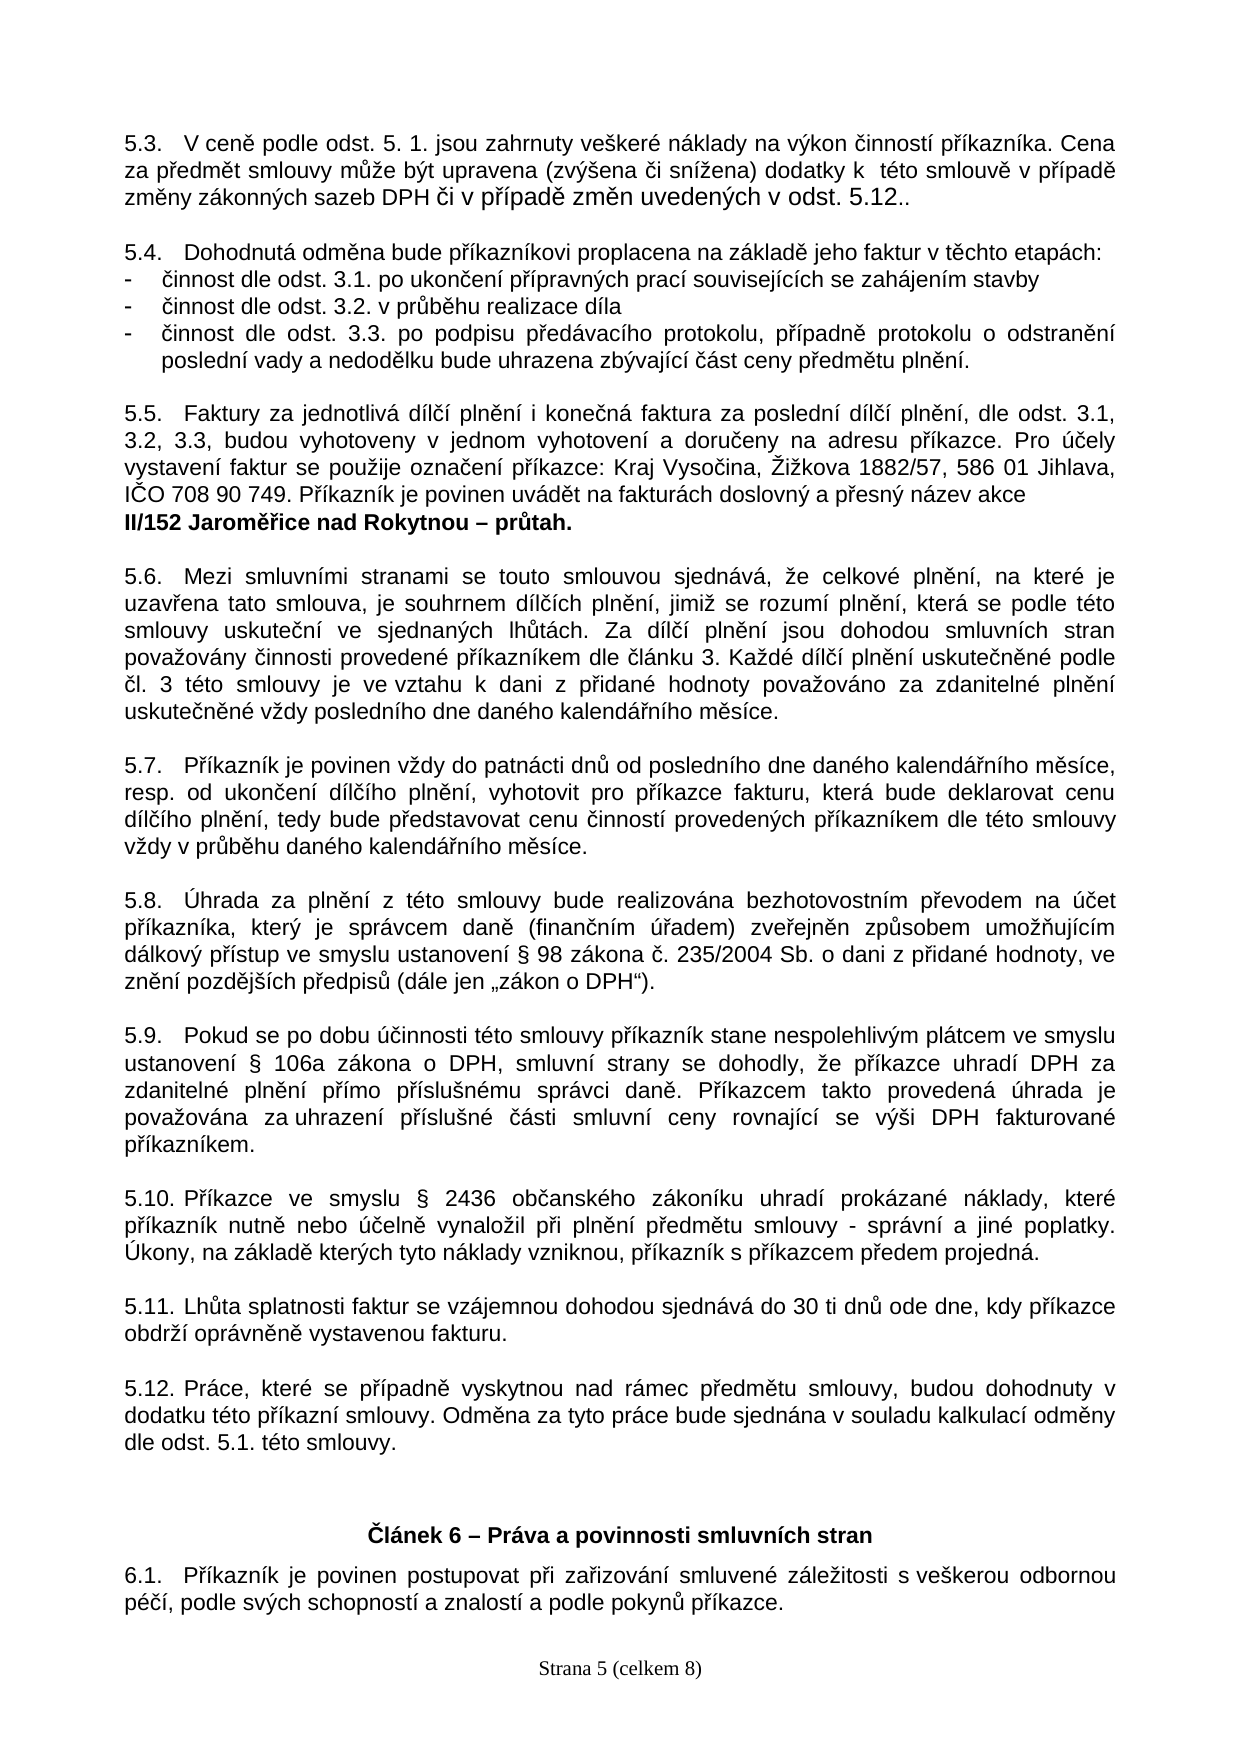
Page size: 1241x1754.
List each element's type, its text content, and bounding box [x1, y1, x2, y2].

list Dohodnutá odměna bude příkazníkovi proplacena na základě jeho faktur v těchto etapách: [124, 238, 1116, 265]
list Příkazce ve smyslu § 2436 občanského zákoníku uhradí prokázané náklady, které příkazník nutně nebo účelně vynaložil při plnění předmětu smlouvy - správní a jiné poplatky. Úkony, na základě kterých tyto náklady vzniknou, příkazník s příkazcem předem projedná. [124, 1185, 1116, 1266]
list Příkazník je povinen postupovat při zařizování smluvené záležitosti s veškerou odbornou péčí, podle svých schopností a znalostí a podle pokynů příkazce. [124, 1562, 1116, 1616]
list Mezi smluvními stranami se touto smlouvou sjednává, že celkové plnění, na které je uzavřena tato smlouva, je souhrnem dílčích plnění, jimiž se rozumí plnění, která se podle této smlouvy uskuteční ve sjednaných lhůtách. Za dílčí plnění jsou dohodou smluvních stran považovány činnosti provedené příkazníkem dle článku 3. Každé dílčí plnění uskutečněné podle čl. 3 této smlouvy je ve vztahu k dani z přidané hodnoty považováno za zdanitelné plnění uskutečněné vždy posledního dne daného kalendářního měsíce. [124, 562, 1116, 725]
list Práce, které se případně vyskytnou nad rámec předmětu smlouvy, budou dohodnuty v dodatku této příkazní smlouvy. Odměna za tyto práce bude sjednána v souladu kalkulací odměny dle odst. 5.1. této smlouvy. [124, 1374, 1116, 1456]
list Faktury za jednotlivá dílčí plnění i konečná faktura za poslední dílčí plnění, dle odst. 3.1, 3.2, 3.3, budou vyhotoveny v jednom vyhotovení a doručeny na adresu příkazce. Pro účely vystavení faktur se použije označení příkazce: Kraj Vysočina, Žižkova 1882/57, 586 01 Jihlava, IČO 708 90 749. Příkazník je povinen uvádět na fakturách doslovný a přesný název akce II/152 Jaroměřice nad Rokytnou – průtah. [124, 400, 1116, 535]
list činnost dle odst. 3.2. v průběhu realizace díla [124, 292, 1116, 319]
list Lhůta splatnosti faktur se vzájemnou dohodou sjednává do 30 ti dnů ode dne, kdy příkazce obdrží oprávněně vystavenou fakturu. [124, 1293, 1116, 1347]
list Pokud se po dobu účinnosti této smlouvy příkazník stane nespolehlivým plátcem ve smyslu ustanovení § 106a zákona o DPH, smluvní strany se dohodly, že příkazce uhradí DPH za zdanitelné plnění přímo příslušnému správci daně. Příkazcem takto provedená úhrada je považována za uhrazení příslušné části smluvní ceny rovnající se výši DPH fakturované příkazníkem. [124, 1022, 1116, 1158]
list Příkazník je povinen vždy do patnácti dnů od posledního dne daného kalendářního měsíce, resp. od ukončení dílčího plnění, vyhotovit pro příkazce fakturu, která bude deklarovat cenu dílčího plnění, tedy bude představovat cenu činností provedených příkazníkem dle této smlouvy vždy v průběhu daného kalendářního měsíce. [124, 751, 1116, 860]
list Úhrada za plnění z této smlouvy bude realizována bezhotovostním převodem na účet příkazníka, který je správcem daně (finančním úřadem) zveřejněn způsobem umožňujícím dálkový přístup ve smyslu ustanovení § 98 zákona č. 235/2004 Sb. o dani z přidané hodnoty, ve znění pozdějších předpisů (dále jen „zákon o DPH“). [124, 887, 1116, 995]
list V ceně podle odst. 5. 1. jsou zahrnuty veškeré náklady na výkon činností příkazníka. Cena za předmět smlouvy může být upravena (zvýšena či snížena) dodatky k této smlouvě v případě změny zákonných sazeb DPH či v případě změn uvedených v odst. 5.12.. [124, 130, 1116, 211]
list činnost dle odst. 3.3. po podpisu předávacího protokolu, případně protokolu o odstranění poslední vady a nedodělku bude uhrazena zbývající část ceny předmětu plnění. [124, 319, 1116, 374]
text Článek 6 – Práva a povinnosti smluvních stran [124, 1522, 1116, 1549]
list činnost dle odst. 3.1. po ukončení přípravných prací souvisejících se zahájením stavby [124, 265, 1116, 292]
